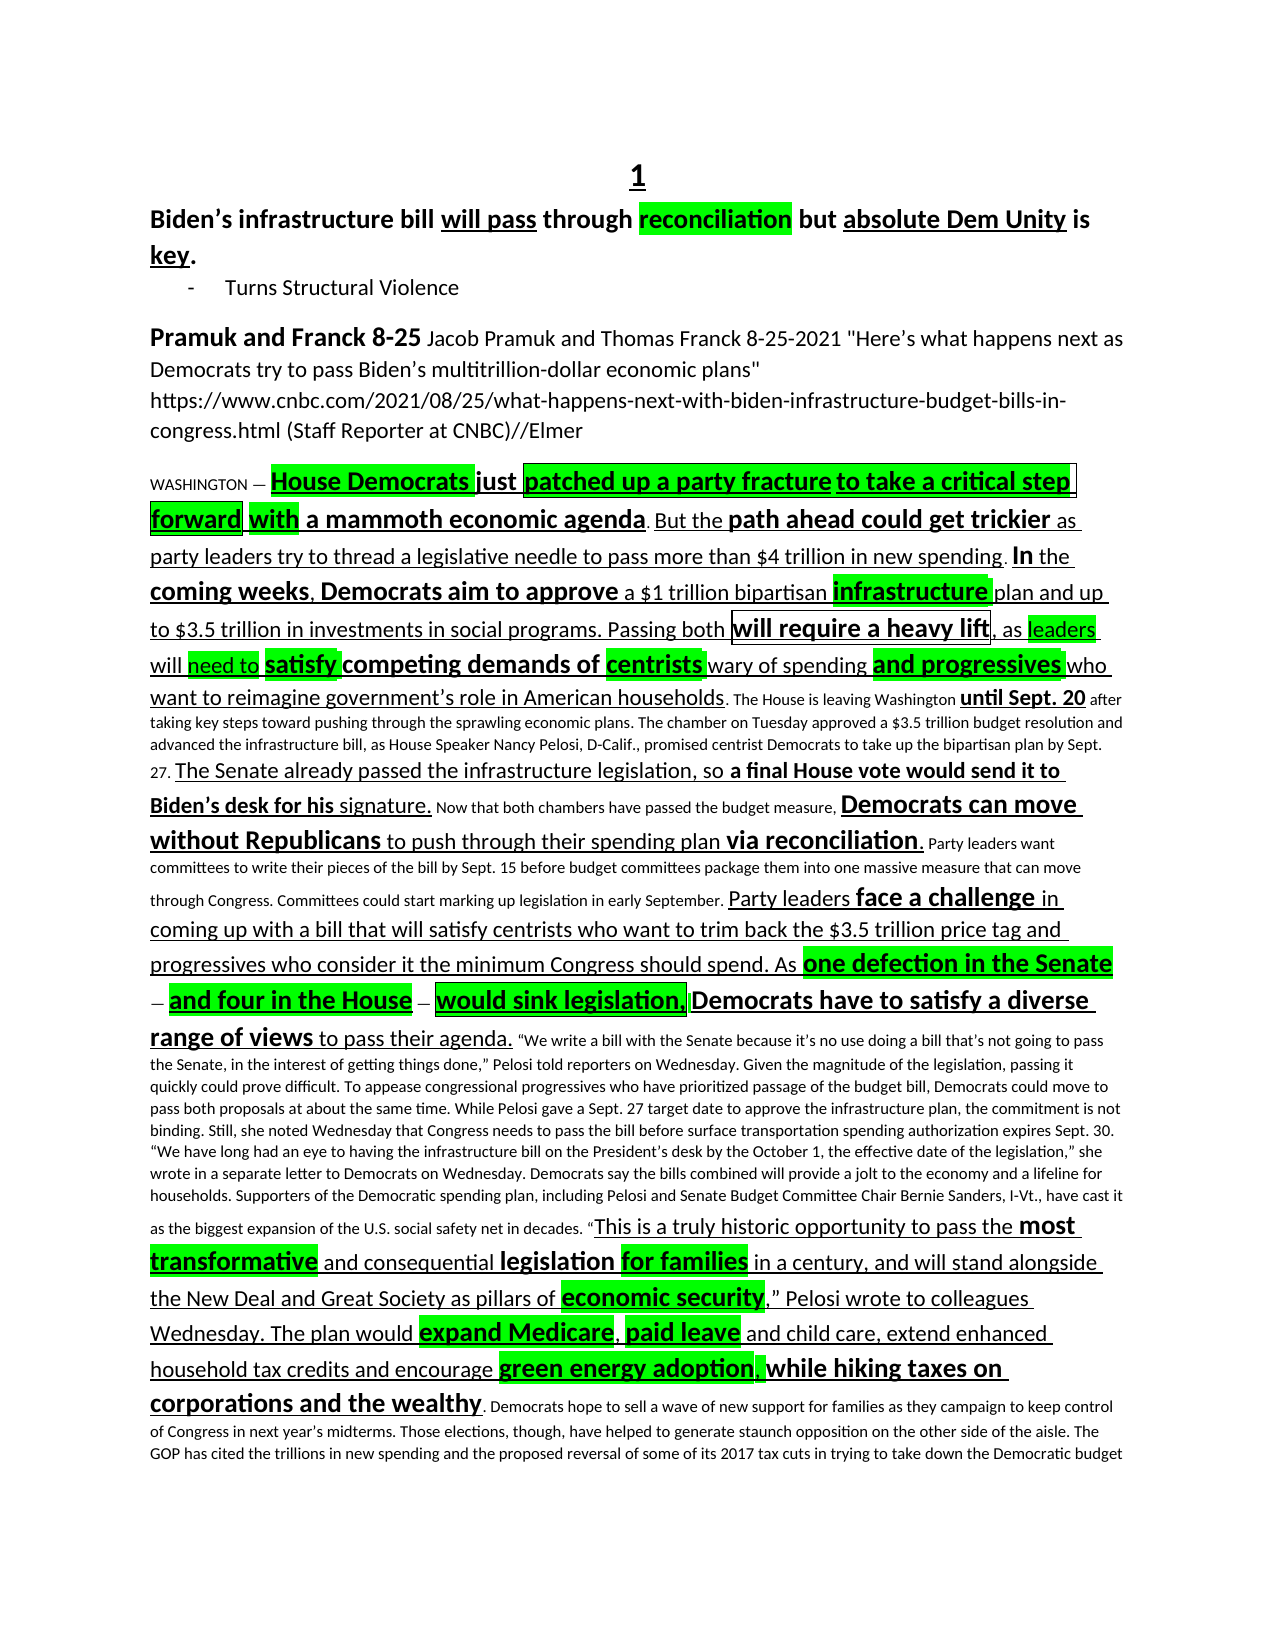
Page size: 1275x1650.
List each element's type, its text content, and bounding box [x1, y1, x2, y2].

subtitle 1 [150, 154, 1125, 195]
list Turns Structural Violence [187, 273, 1125, 302]
subtitle Biden’s infrastructure bill will pass through reconciliation but absolute Dem Unity is key. [150, 202, 1125, 271]
text Pramuk and Franck 8-25 Jacob Pramuk and Thomas Franck 8-25-2021 "Here’s what happens next as Democrats try to pass Biden’s multitrillion-dollar economic plans" https://www.cnbc.com/2021/08/25/what-happens-next-with-biden-infrastructure-budget-bills-in-congress.html (Staff Reporter at CNBC)//Elmer [150, 320, 1125, 444]
